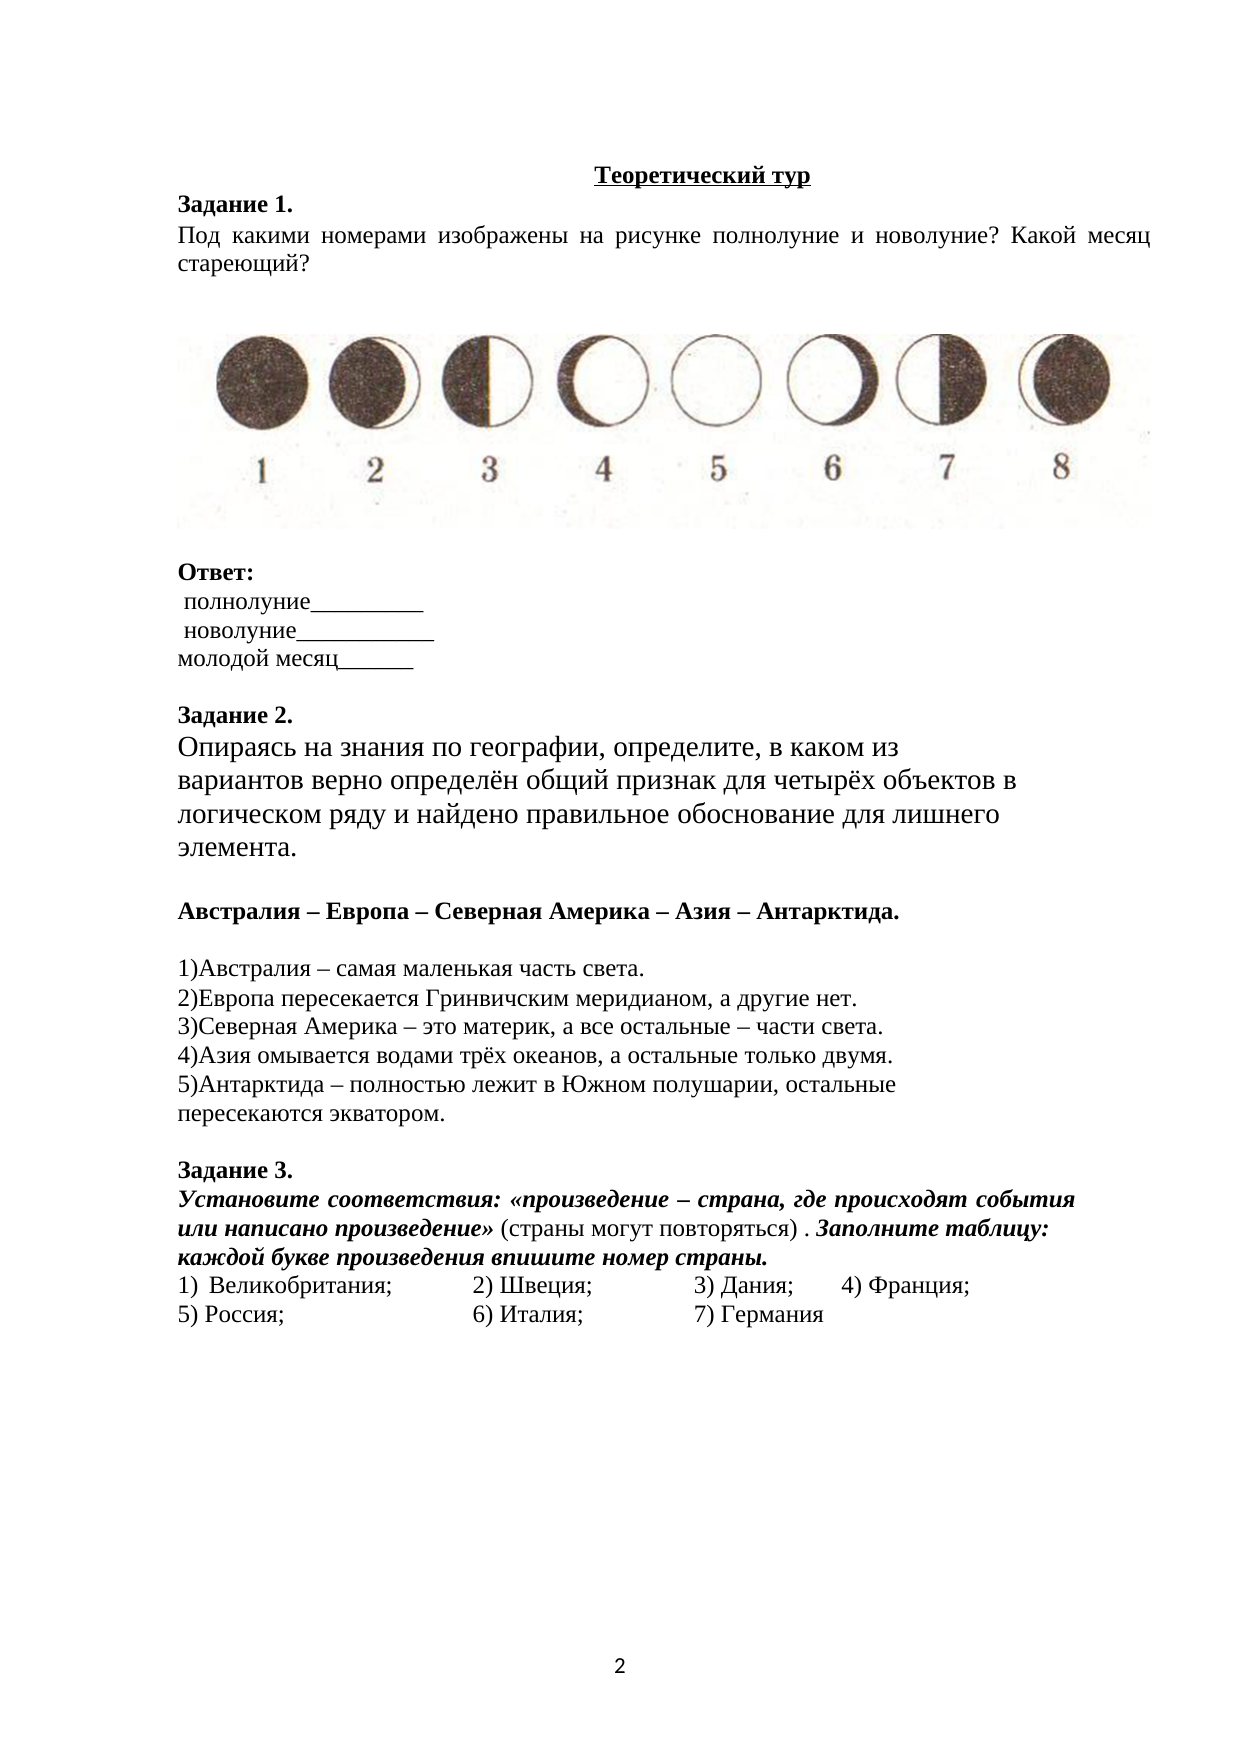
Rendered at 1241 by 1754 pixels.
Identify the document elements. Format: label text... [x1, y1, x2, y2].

subtitle Задание 2. [177, 700, 1152, 729]
list 4)Азия омывается водами трёх океанов, а остальные только двумя. [177, 1040, 1152, 1069]
subtitle Задание 3. [177, 1155, 1152, 1184]
text Теоретический тур [251, 160, 1154, 189]
text Под какими номерами изображены на рисунке полнолуние и новолуние? Какой месяц стареющий? [177, 220, 1152, 277]
list 2)Европа пересекается Гринвичским меридианом, а другие нет. [177, 983, 1152, 1011]
list 5)Антарктида – полностью лежит в Южном полушарии, остальные пересекаются экватором. [177, 1069, 986, 1126]
text Задание 1. [177, 189, 1152, 217]
list 3)Северная Америка – это материк, а все остальные – части света. [177, 1011, 1152, 1040]
picture [177, 334, 1151, 529]
text молодой месяц______ [177, 643, 1152, 672]
text полнолуние_________ [177, 586, 1152, 615]
text Опираясь на знания по географии, определите, в каком из вариантов верно определён общий признак для четырёх объектов в логическом ряду и найдено правильное обоснование для лишнего элемента. [177, 729, 1030, 863]
subtitle Австралия – Европа – Северная Америка – Азия – Антарктида. [177, 897, 1152, 925]
text новолуние___________ [177, 615, 1152, 643]
subtitle Установите соответствия: «произведение – страна, где происходят события или написано произведение» (страны могут повторяться) . Заполните таблицу: каждой букве произведения впишите номер страны. [177, 1184, 1099, 1271]
list 1)Австралия – самая маленькая часть света. [177, 954, 1152, 983]
subtitle 5) Россия; 6) Италия; 7) Германия [177, 1299, 1152, 1328]
subtitle 1) Великобритания; 2) Швеция; 3) Дания; 4) Франция; [177, 1271, 1152, 1299]
text Ответ: [177, 557, 1152, 586]
